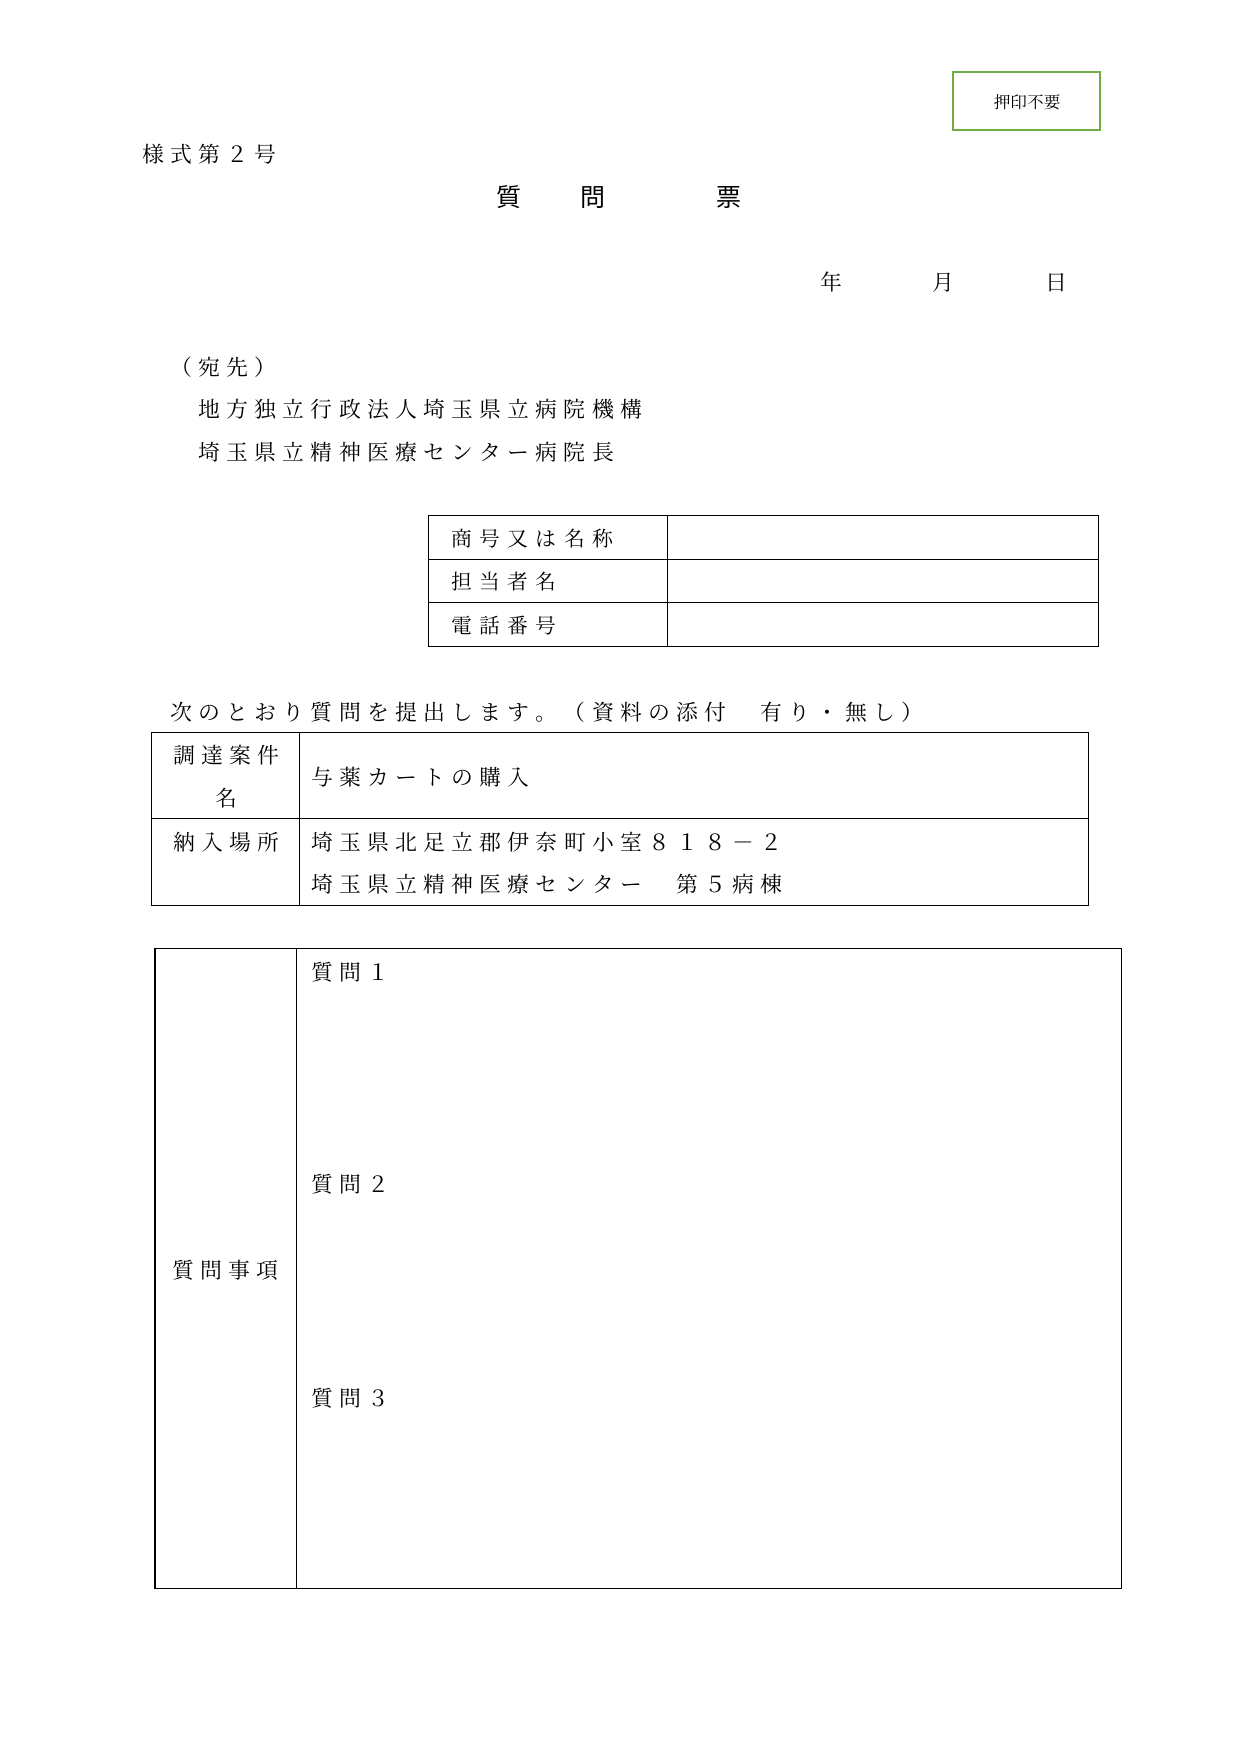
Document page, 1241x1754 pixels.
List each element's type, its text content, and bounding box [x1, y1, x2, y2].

table_header [668, 516, 1098, 558]
table_cell 納入場所 [152, 819, 299, 904]
text （宛先） [142, 344, 1098, 387]
table_header 質問１ 質問２ 質問３ [297, 949, 1121, 1588]
text 様式第２号 [142, 131, 1098, 174]
text 地方独立行政法人埼玉県立病院機構 [142, 387, 1098, 429]
table_header 与薬カートの購入 [300, 733, 1088, 818]
table_cell [668, 560, 1098, 602]
text 質問票 [142, 174, 1098, 217]
table_cell [668, 603, 1098, 646]
table_cell 埼玉県北足立郡伊奈町小室８１８－２ 埼玉県立精神医療センター 第５病棟 [300, 819, 1088, 904]
text 埼玉県立精神医療センター病院長 [142, 429, 1098, 472]
text 次のとおり質問を提出します。（資料の添付 有り・無し） [142, 689, 1098, 732]
table_cell 電話番号 [429, 603, 667, 646]
table_header 質問事項 [156, 949, 296, 1588]
table_header 調達案件名 [152, 733, 299, 818]
table_header 商号又は名称 [429, 516, 667, 558]
text 年 月 日 [142, 259, 1073, 302]
table_cell 担当者名 [429, 560, 667, 602]
